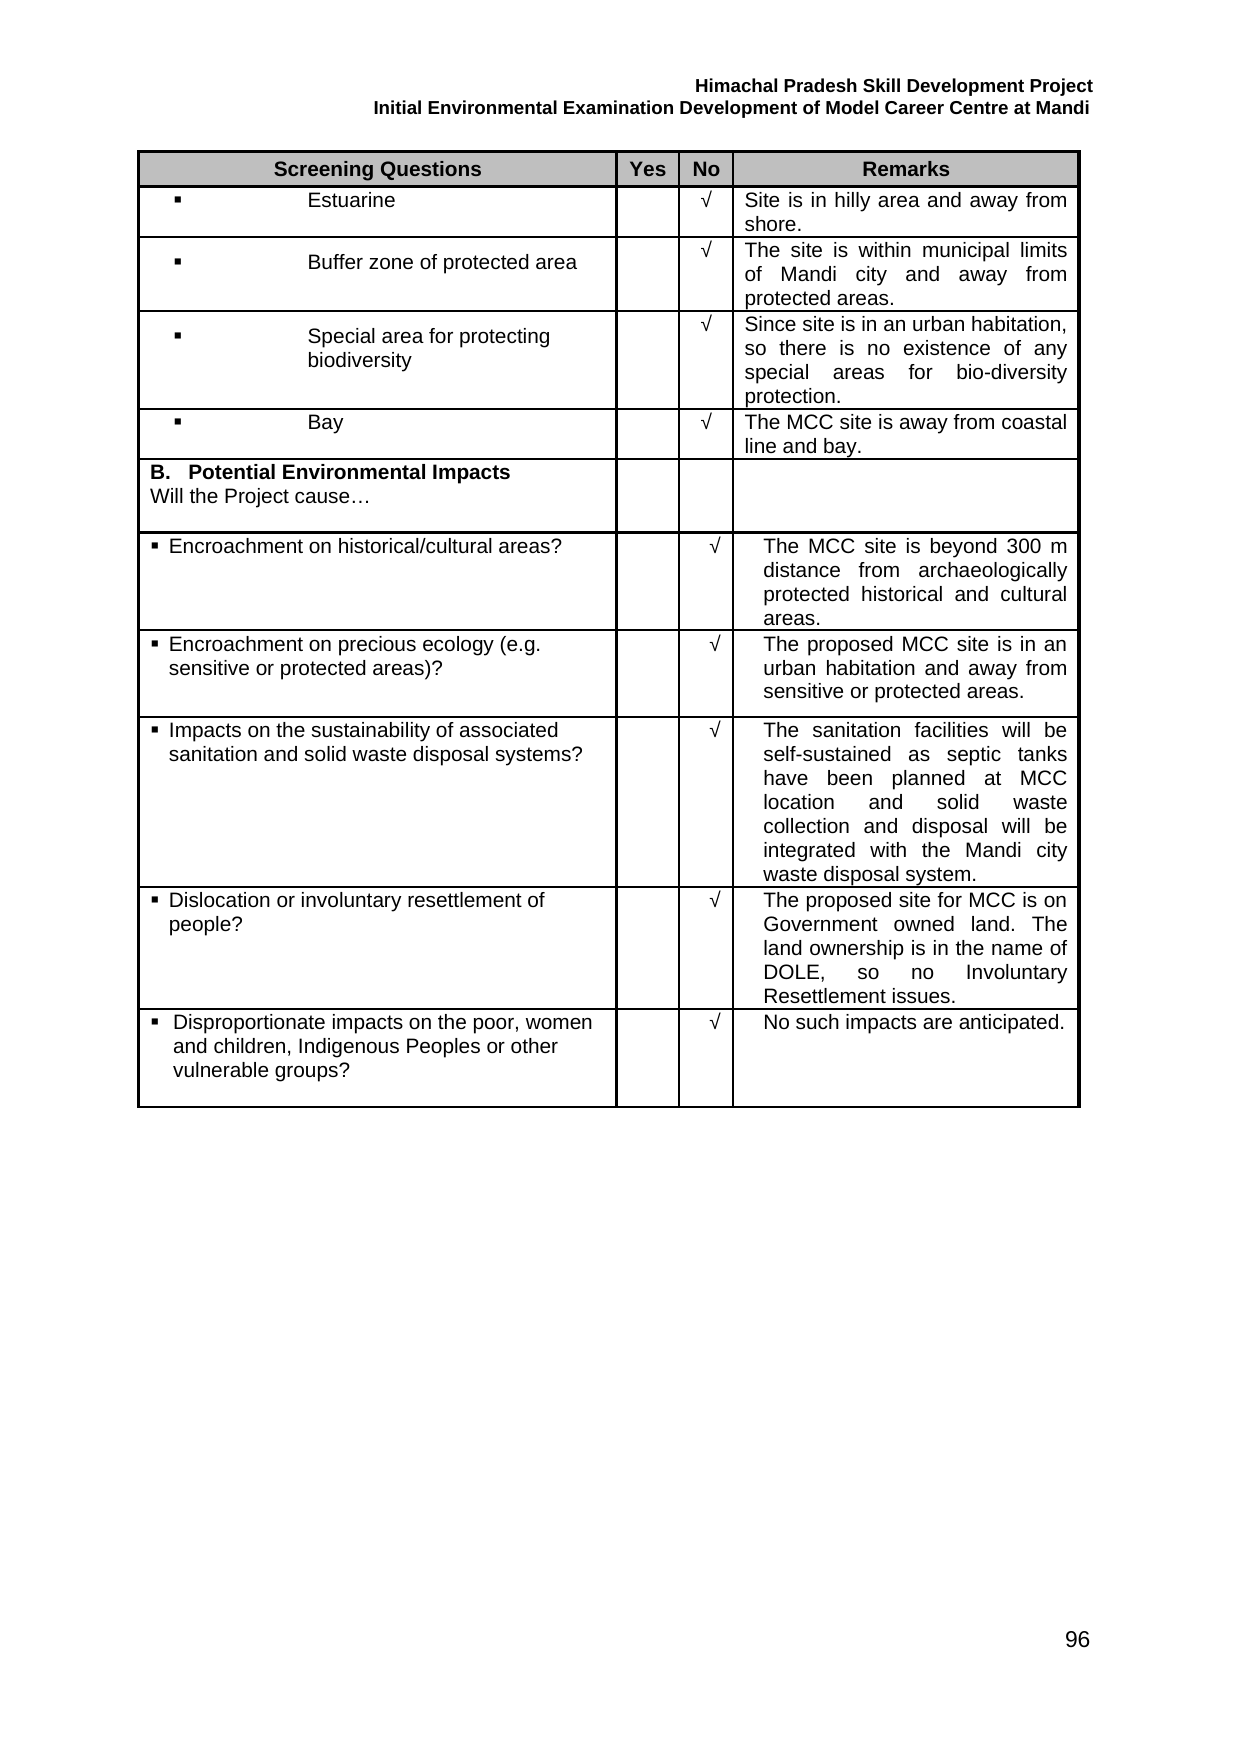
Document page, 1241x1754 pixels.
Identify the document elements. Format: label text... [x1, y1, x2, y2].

table_cell [618, 460, 678, 531]
table_header Screening Questions [140, 153, 615, 185]
table_cell Special area for protecting biodiversity [140, 312, 615, 407]
table_cell [618, 238, 678, 309]
table_cell [618, 188, 678, 236]
table_cell √ [680, 410, 732, 457]
table_cell The MCC site is beyond 300 m distance from archaeologically protected historical and cultural areas. [734, 534, 1077, 629]
table_cell [618, 1010, 678, 1106]
table_cell [618, 631, 678, 716]
table_cell Impacts on the sustainability of associated sanitation and solid waste disposal systems? [140, 718, 615, 886]
table_cell B. Potential Environmental Impacts Will the Project cause… [140, 460, 615, 531]
table_cell The sanitation facilities will be self-sustained as septic tanks have been planned at MCC location and solid waste collection and disposal will be integrated with the Mandi city waste disposal system. [734, 718, 1077, 886]
table_cell [618, 718, 678, 886]
table_cell No such impacts are anticipated. [734, 1010, 1077, 1106]
table_header Remarks [734, 153, 1077, 185]
table_cell The site is within municipal limits of Mandi city and away from protected areas. [734, 238, 1077, 309]
table_cell Disproportionate impacts on the poor, women and children, Indigenous Peoples or other vulnerable groups? [140, 1010, 615, 1106]
table_cell √ [680, 1010, 732, 1106]
table_cell √ [680, 238, 732, 309]
table_cell √ [680, 312, 732, 407]
table_cell [734, 460, 1077, 531]
table_cell Bay [140, 410, 615, 457]
table_cell [618, 410, 678, 457]
table_cell √ [680, 534, 732, 629]
table_header Yes [618, 153, 678, 185]
table_cell √ [680, 888, 732, 1008]
table_cell Dislocation or involuntary resettlement of people? [140, 888, 615, 1008]
table_cell √ [680, 718, 732, 886]
table_cell The proposed MCC site is in an urban habitation and away from sensitive or protected areas. [734, 631, 1077, 716]
table_cell Encroachment on precious ecology (e.g. sensitive or protected areas)? [140, 631, 615, 716]
table_cell Encroachment on historical/cultural areas? [140, 534, 615, 629]
table_header No [680, 153, 732, 185]
table_cell Since site is in an urban habitation, so there is no existence of any special areas for bio-diversity protection. [734, 312, 1077, 407]
table_cell Site is in hilly area and away from shore. [734, 188, 1077, 236]
table_cell [618, 312, 678, 407]
table_cell √ [680, 188, 732, 236]
table_cell Buffer zone of protected area [140, 238, 615, 309]
table_cell [618, 888, 678, 1008]
table_cell [680, 460, 732, 531]
table_cell The MCC site is away from coastal line and bay. [734, 410, 1077, 457]
table_cell The proposed site for MCC is on Government owned land. The land ownership is in the name of DOLE, so no Involuntary Resettlement issues. [734, 888, 1077, 1008]
table_cell Estuarine [140, 188, 615, 236]
table_cell √ [680, 631, 732, 716]
table_cell [618, 534, 678, 629]
